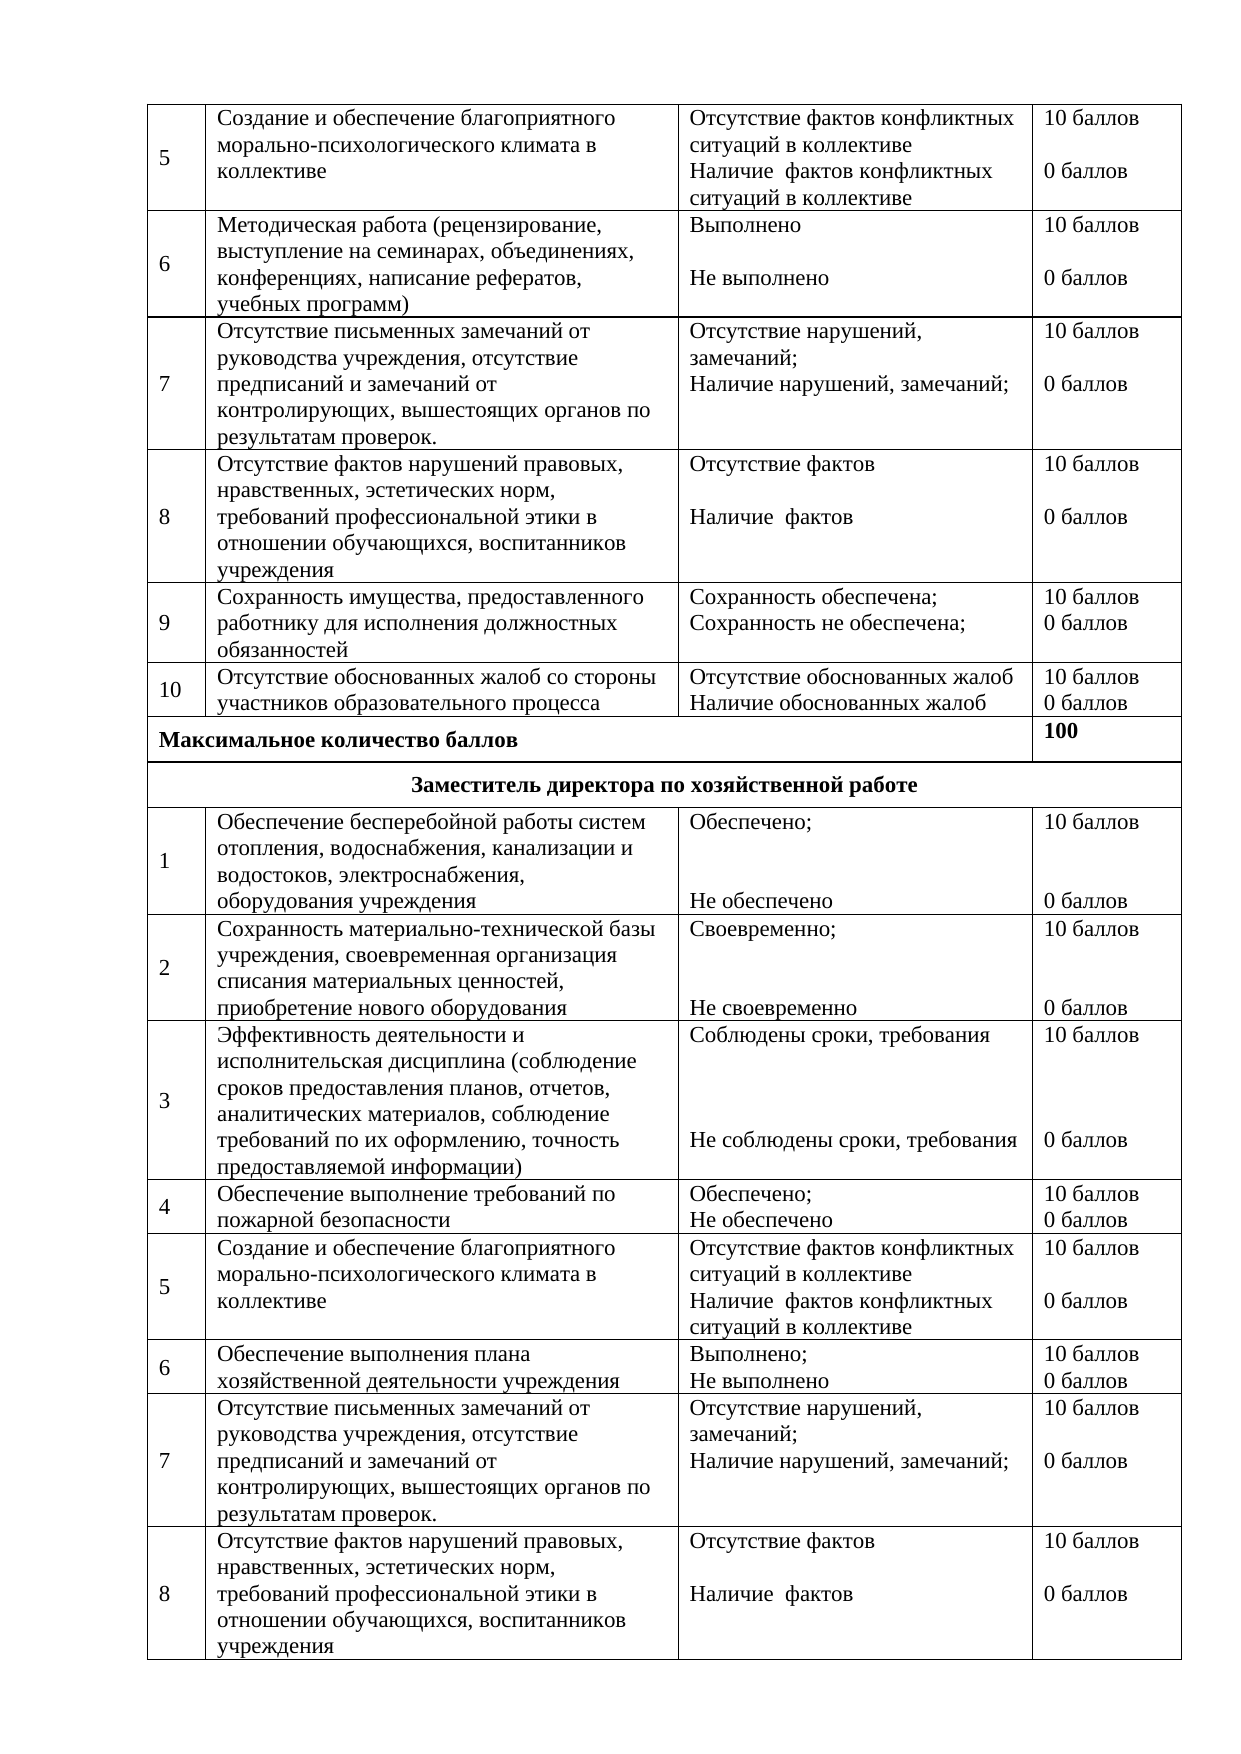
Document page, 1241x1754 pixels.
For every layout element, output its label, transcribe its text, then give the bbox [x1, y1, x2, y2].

table_cell Обеспечение бесперебойной работы систем отопления, водоснабжения, канализации и водостоков, электроснабжения, оборудования учреждения [206, 808, 678, 913]
table_cell Своевременно; Не своевременно [679, 915, 1032, 1020]
table_cell Обеспечение выполнение требований по пожарной безопасности [206, 1180, 678, 1233]
table_cell Выполнено; Не выполнено [679, 1340, 1032, 1393]
table_cell Выполнено Не выполнено [679, 211, 1032, 316]
table_cell Соблюдены сроки, требования Не соблюдены сроки, требования [679, 1021, 1032, 1179]
table_cell 10 баллов 0 баллов [1033, 105, 1181, 210]
table_cell 5 [148, 105, 205, 210]
table_cell 10 баллов 0 баллов [1033, 318, 1181, 449]
table_cell Сохранность имущества, предоставленного работнику для исполнения должностных обязанностей [206, 583, 678, 662]
table_cell Отсутствие фактов нарушений правовых, нравственных, эстетических норм, требований профессиональной этики в отношении обучающихся, воспитанников учреждения [206, 1527, 678, 1659]
table_cell 6 [148, 211, 205, 316]
table_cell Создание и обеспечение благоприятного морально-психологического климата в коллективе [206, 1234, 678, 1339]
table_cell 10 баллов 0 баллов [1033, 1180, 1181, 1233]
table_cell 10 баллов 0 баллов [1033, 915, 1181, 1020]
table_cell 7 [148, 1394, 205, 1526]
table_cell 10 баллов 0 баллов [1033, 211, 1181, 316]
table_cell Отсутствие нарушений, замечаний; Наличие нарушений, замечаний; [679, 318, 1032, 449]
table_cell Максимальное количество баллов [148, 717, 1032, 761]
table_cell 10 баллов 0 баллов [1033, 663, 1181, 716]
table_cell 9 [148, 583, 205, 662]
table_cell 5 [148, 1234, 205, 1339]
table_cell Отсутствие обоснованных жалоб Наличие обоснованных жалоб [679, 663, 1032, 716]
table_cell 2 [148, 915, 205, 1020]
table_cell Эффективность деятельности и исполнительская дисциплина (соблюдение сроков предоставления планов, отчетов, аналитических материалов, соблюдение требований по их оформлению, точность предоставляемой информации) [206, 1021, 678, 1179]
table_cell 4 [148, 1180, 205, 1233]
table_cell 7 [148, 318, 205, 449]
table_cell Отсутствие нарушений, замечаний; Наличие нарушений, замечаний; [679, 1394, 1032, 1526]
table_cell 8 [148, 1527, 205, 1659]
table_cell Обеспечение выполнения плана хозяйственной деятельности учреждения [206, 1340, 678, 1393]
table_cell 10 баллов 0 баллов [1033, 808, 1181, 913]
table_cell Отсутствие фактов конфликтных ситуаций в коллективе Наличие фактов конфликтных ситуаций в коллективе [679, 105, 1032, 210]
table_cell 10 баллов 0 баллов [1033, 583, 1181, 662]
table_cell Создание и обеспечение благоприятного морально-психологического климата в коллективе [206, 105, 678, 210]
table_cell 10 [148, 663, 205, 716]
table_cell Отсутствие фактов Наличие фактов [679, 450, 1032, 582]
table_cell Сохранность обеспечена; Сохранность не обеспечена; [679, 583, 1032, 662]
table_cell Обеспечено; Не обеспечено [679, 808, 1032, 913]
table_cell 3 [148, 1021, 205, 1179]
table_cell 100 [1033, 717, 1181, 761]
table_cell 10 баллов 0 баллов [1033, 1527, 1181, 1659]
table_cell Заместитель директора по хозяйственной работе [148, 763, 1181, 807]
table_cell 1 [148, 808, 205, 913]
table_cell Методическая работа (рецензирование, выступление на семинарах, объединениях, конференциях, написание рефератов, учебных программ) [206, 211, 678, 316]
table_cell Обеспечено; Не обеспечено [679, 1180, 1032, 1233]
table_cell 10 баллов 0 баллов [1033, 450, 1181, 582]
table_cell Сохранность материально-технической базы учреждения, своевременная организация списания материальных ценностей, приобретение нового оборудования [206, 915, 678, 1020]
table_cell Отсутствие обоснованных жалоб со стороны участников образовательного процесса [206, 663, 678, 716]
table_cell 10 баллов 0 баллов [1033, 1394, 1181, 1526]
table_cell Отсутствие фактов конфликтных ситуаций в коллективе Наличие фактов конфликтных ситуаций в коллективе [679, 1234, 1032, 1339]
table_cell 8 [148, 450, 205, 582]
table_cell Отсутствие фактов нарушений правовых, нравственных, эстетических норм, требований профессиональной этики в отношении обучающихся, воспитанников учреждения [206, 450, 678, 582]
table_cell 10 баллов 0 баллов [1033, 1021, 1181, 1179]
table_cell Отсутствие фактов Наличие фактов [679, 1527, 1032, 1659]
table_cell 10 баллов 0 баллов [1033, 1234, 1181, 1339]
table_cell 6 [148, 1340, 205, 1393]
table_cell Отсутствие письменных замечаний от руководства учреждения, отсутствие предписаний и замечаний от контролирующих, вышестоящих органов по результатам проверок. [206, 318, 678, 449]
table_cell Отсутствие письменных замечаний от руководства учреждения, отсутствие предписаний и замечаний от контролирующих, вышестоящих органов по результатам проверок. [206, 1394, 678, 1526]
table_cell 10 баллов 0 баллов [1033, 1340, 1181, 1393]
